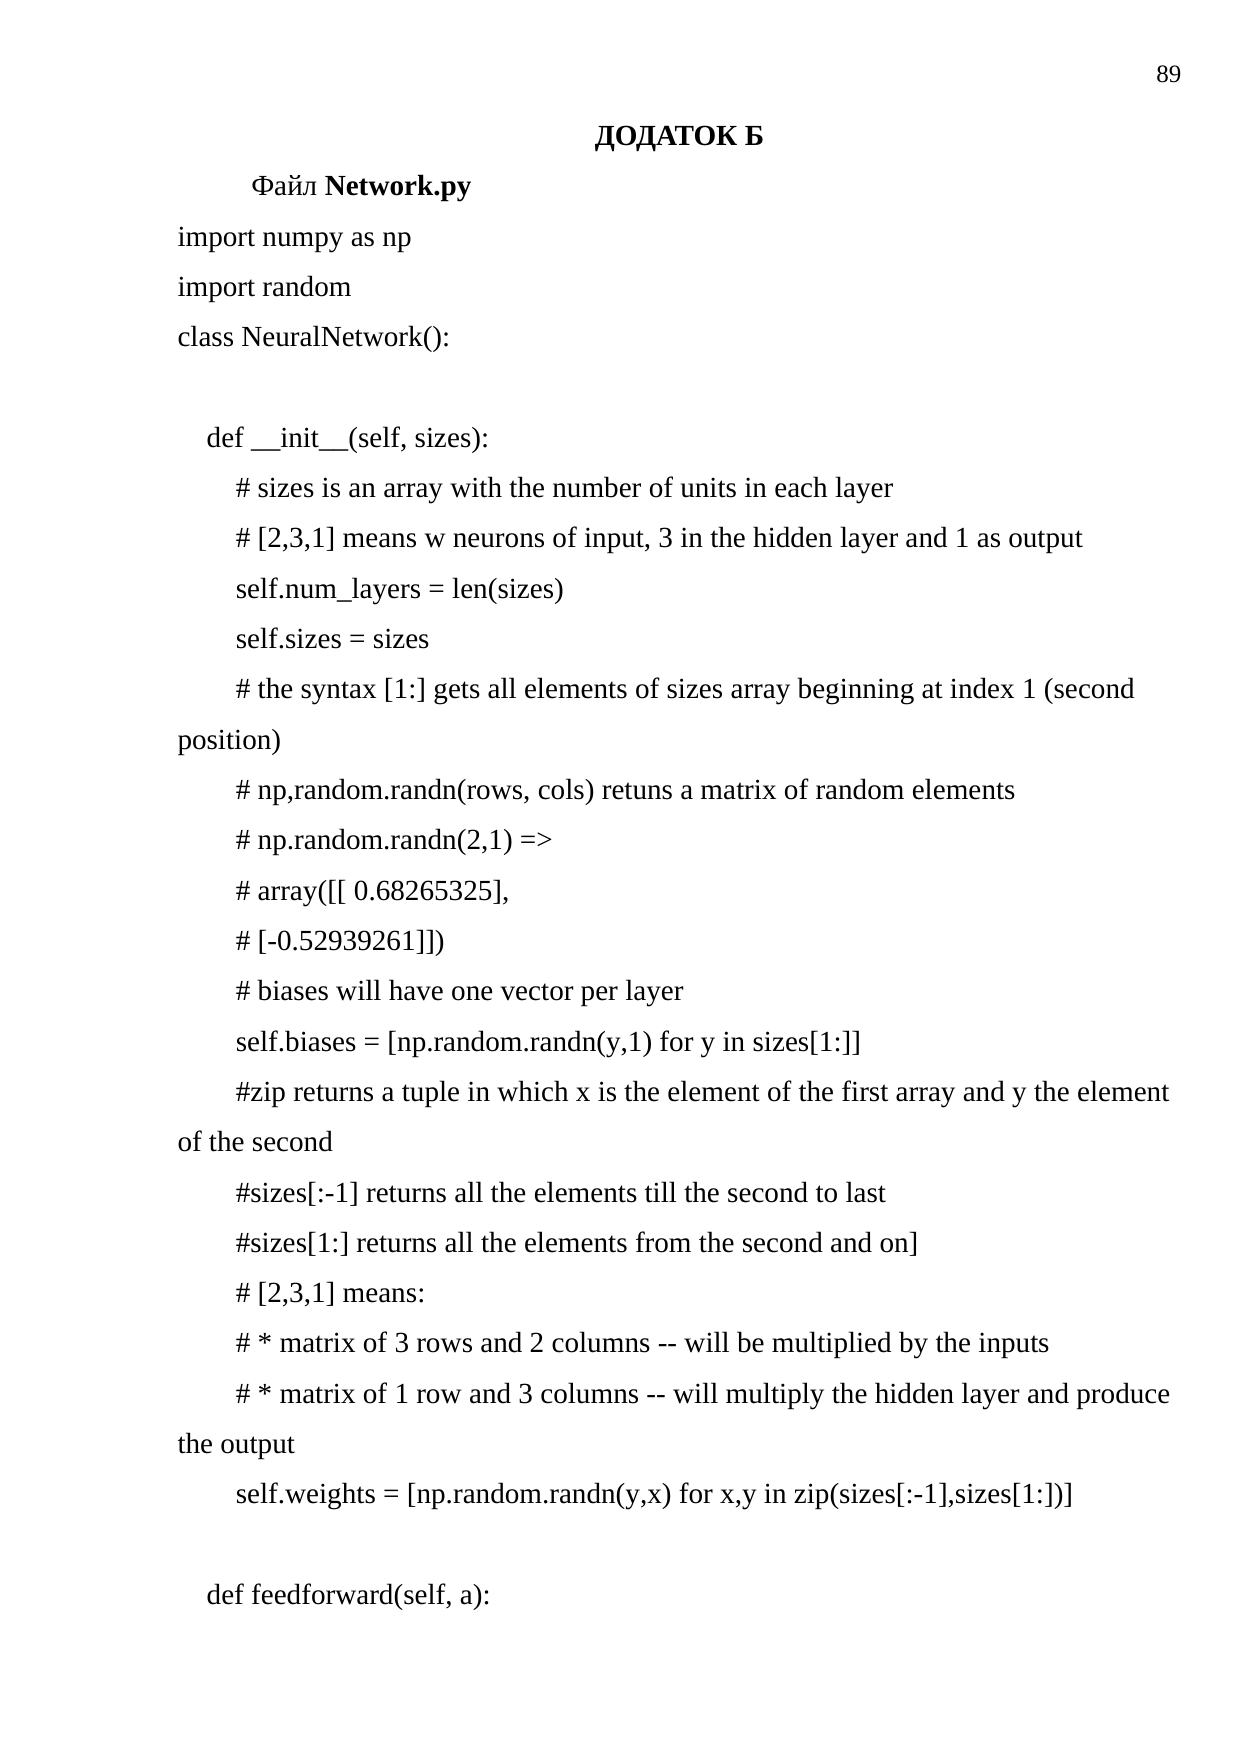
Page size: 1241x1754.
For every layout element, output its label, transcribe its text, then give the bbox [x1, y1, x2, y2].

text self.sizes = sizes [177, 621, 1181, 655]
text # biases will have one vector per layer [177, 973, 1181, 1007]
text self.num_layers = len(sizes) [177, 571, 1181, 604]
text # [2,3,1] means w neurons of input, 3 in the hidden layer and 1 as output [177, 521, 1181, 554]
text # [2,3,1] means: [177, 1275, 1181, 1309]
text def __init__(self, sizes): [177, 420, 1181, 453]
text class NeuralNetwork(): [177, 319, 1181, 353]
text Файл Network.py [177, 168, 1181, 202]
text import numpy as np [177, 219, 1181, 252]
text # np.random.randn(2,1) => [177, 822, 1181, 856]
text # np,random.randn(rows, cols) retuns a matrix of random elements [177, 772, 1181, 806]
text #sizes[:-1] returns all the elements till the second to last [177, 1175, 1181, 1208]
text # [-0.52939261]]) [177, 923, 1181, 957]
text def feedforward(self, a): [177, 1577, 1181, 1611]
text #zip returns a tuple in which x is the element of the first array and y the element of the second [177, 1074, 1181, 1158]
text # sizes is an array with the number of units in each layer [177, 470, 1181, 504]
subtitle Додаток Б [177, 118, 1181, 152]
text # * matrix of 3 rows and 2 columns -- will be multiplied by the inputs [177, 1326, 1181, 1359]
text # array([[ 0.68265325], [177, 873, 1181, 906]
text # the syntax [1:] gets all elements of sizes array beginning at index 1 (second position) [177, 672, 1181, 755]
text self.weights = [np.random.randn(y,x) for x,y in zip(sizes[:-1],sizes[1:])] [177, 1477, 1181, 1510]
text # * matrix of 1 row and 3 columns -- will multiply the hidden layer and produce the output [177, 1376, 1181, 1460]
text #sizes[1:] returns all the elements from the second and on] [177, 1225, 1181, 1258]
text import random [177, 269, 1181, 303]
text self.biases = [np.random.randn(y,1) for y in sizes[1:]] [177, 1024, 1181, 1057]
